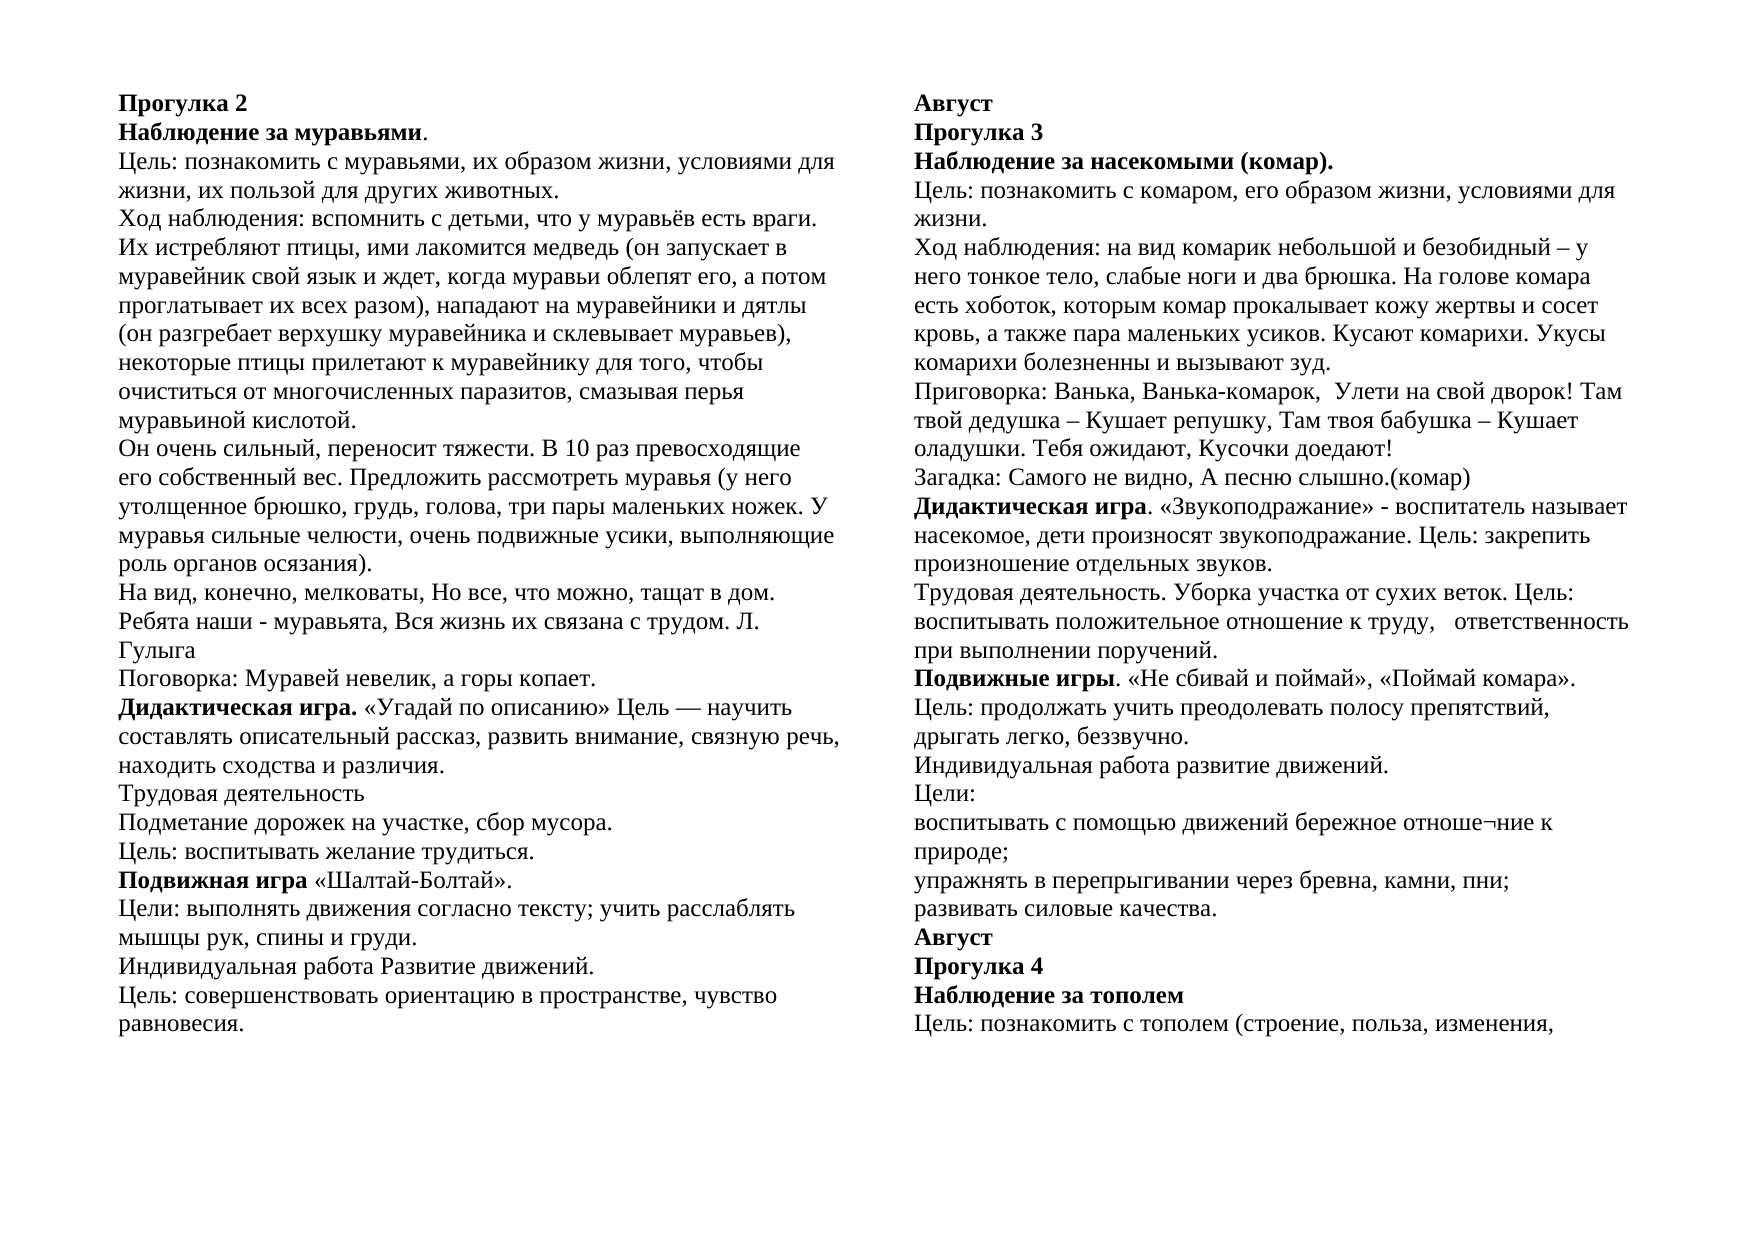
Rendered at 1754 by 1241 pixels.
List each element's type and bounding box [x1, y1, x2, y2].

text [914, 88, 1636, 1037]
text [118, 88, 840, 1037]
